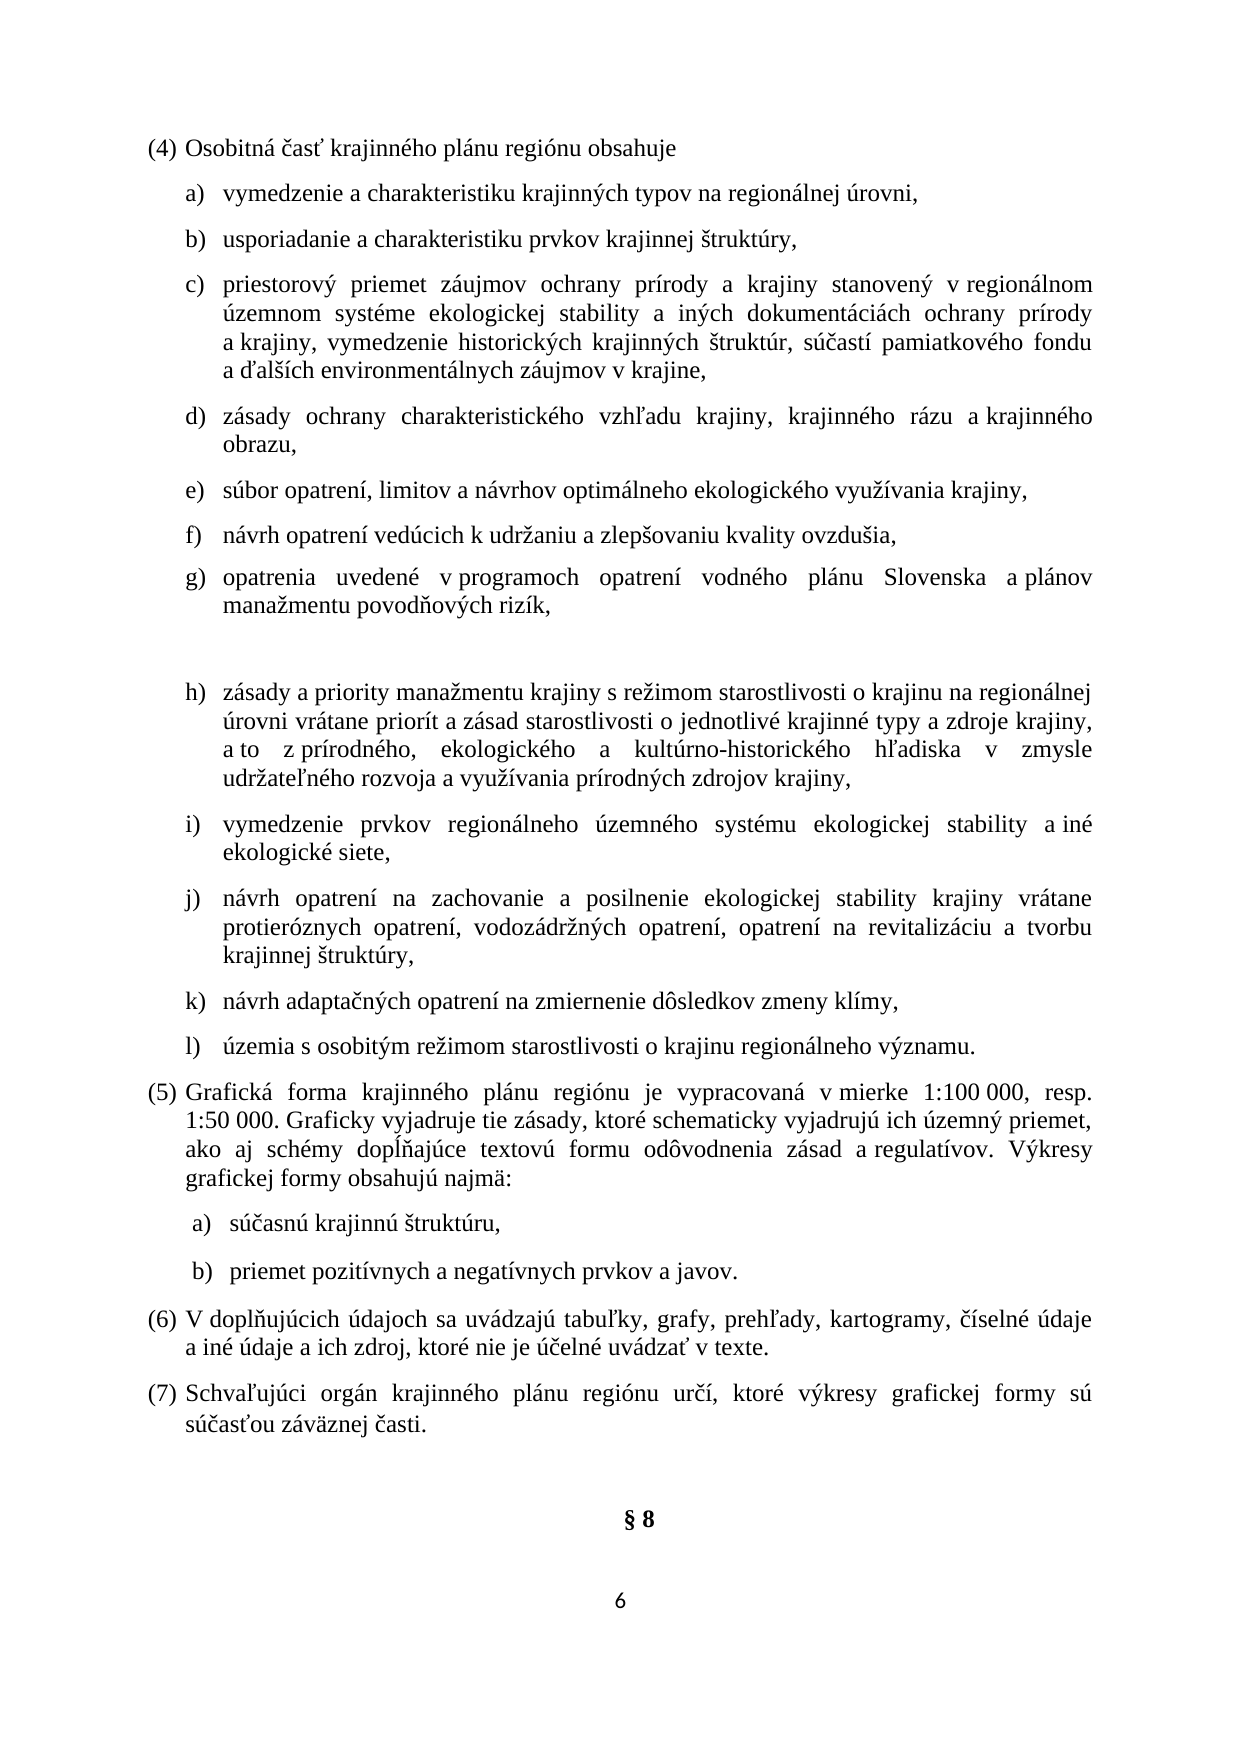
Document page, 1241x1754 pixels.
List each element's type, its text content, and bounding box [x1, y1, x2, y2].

list návrh opatrení na zachovanie a posilnenie ekologickej stability krajiny vrátane protieróznych opatrení, vodozádržných opatrení, opatrení na revitalizáciu a tvorbu krajinnej štruktúry, [185, 883, 1093, 969]
list Grafická forma krajinného plánu regiónu je vypracovaná v mierke 1:100 000, resp. 1:50 000. Graficky vyjadruje tie zásady, ktoré schematicky vyjadrujú ich územný priemet, ako aj schémy dopĺňajúce textovú formu odôvodnenia zásad a regulatívov. Výkresy grafickej formy obsahujú najmä: [148, 1077, 1093, 1192]
list usporiadanie a charakteristiku prvkov krajinnej štruktúry, [185, 224, 1093, 252]
list V doplňujúcich údajoch sa uvádzajú tabuľky, grafy, prehľady, kartogramy, číselné údaje a iné údaje a ich zdroj, ktoré nie je účelné uvádzať v texte. [148, 1304, 1093, 1361]
list Schvaľujúci orgán krajinného plánu regiónu určí, ktoré výkresy grafickej formy sú súčasťou záväznej časti. [148, 1378, 1093, 1438]
list priemet pozitívnych a negatívnych prvkov a javov. [192, 1256, 1093, 1285]
list zásady ochrany charakteristického vzhľadu krajiny, krajinného rázu a krajinného obrazu, [185, 401, 1093, 458]
list návrh opatrení vedúcich k udržaniu a zlepšovaniu kvality ovzdušia, [185, 520, 1093, 549]
list vymedzenie a charakteristiku krajinných typov na regionálnej úrovni, [185, 178, 1093, 207]
list územia s osobitým režimom starostlivosti o krajinu regionálneho významu. [185, 1031, 1093, 1060]
list návrh adaptačných opatrení na zmiernenie dôsledkov zmeny klímy, [185, 986, 1093, 1014]
text § 8 [185, 1504, 1093, 1533]
list zásady a priority manažmentu krajiny s režimom starostlivosti o krajinu na regionálnej úrovni vrátane priorít a zásad starostlivosti o jednotlivé krajinné typy a zdroje krajiny, a to z prírodného, ekologického a kultúrno-historického hľadiska v zmysle udržateľného rozvoja a využívania prírodných zdrojov krajiny, [185, 677, 1093, 792]
list priestorový priemet záujmov ochrany prírody a krajiny stanovený v regionálnom územnom systéme ekologickej stability a iných dokumentáciách ochrany prírody a krajiny, vymedzenie historických krajinných štruktúr, súčastí pamiatkového fondu a ďalších environmentálnych záujmov v krajine, [185, 269, 1093, 384]
list súčasnú krajinnú štruktúru, [192, 1208, 1093, 1237]
list súbor opatrení, limitov a návrhov optimálneho ekologického využívania krajiny, [185, 475, 1093, 504]
list Osobitná časť krajinného plánu regiónu obsahuje [148, 133, 1093, 162]
list vymedzenie prvkov regionálneho územného systému ekologickej stability a iné ekologické siete, [185, 809, 1093, 866]
list opatrenia uvedené v programoch opatrení vodného plánu Slovenska a plánov manažmentu povodňových rizík, [185, 562, 1093, 619]
